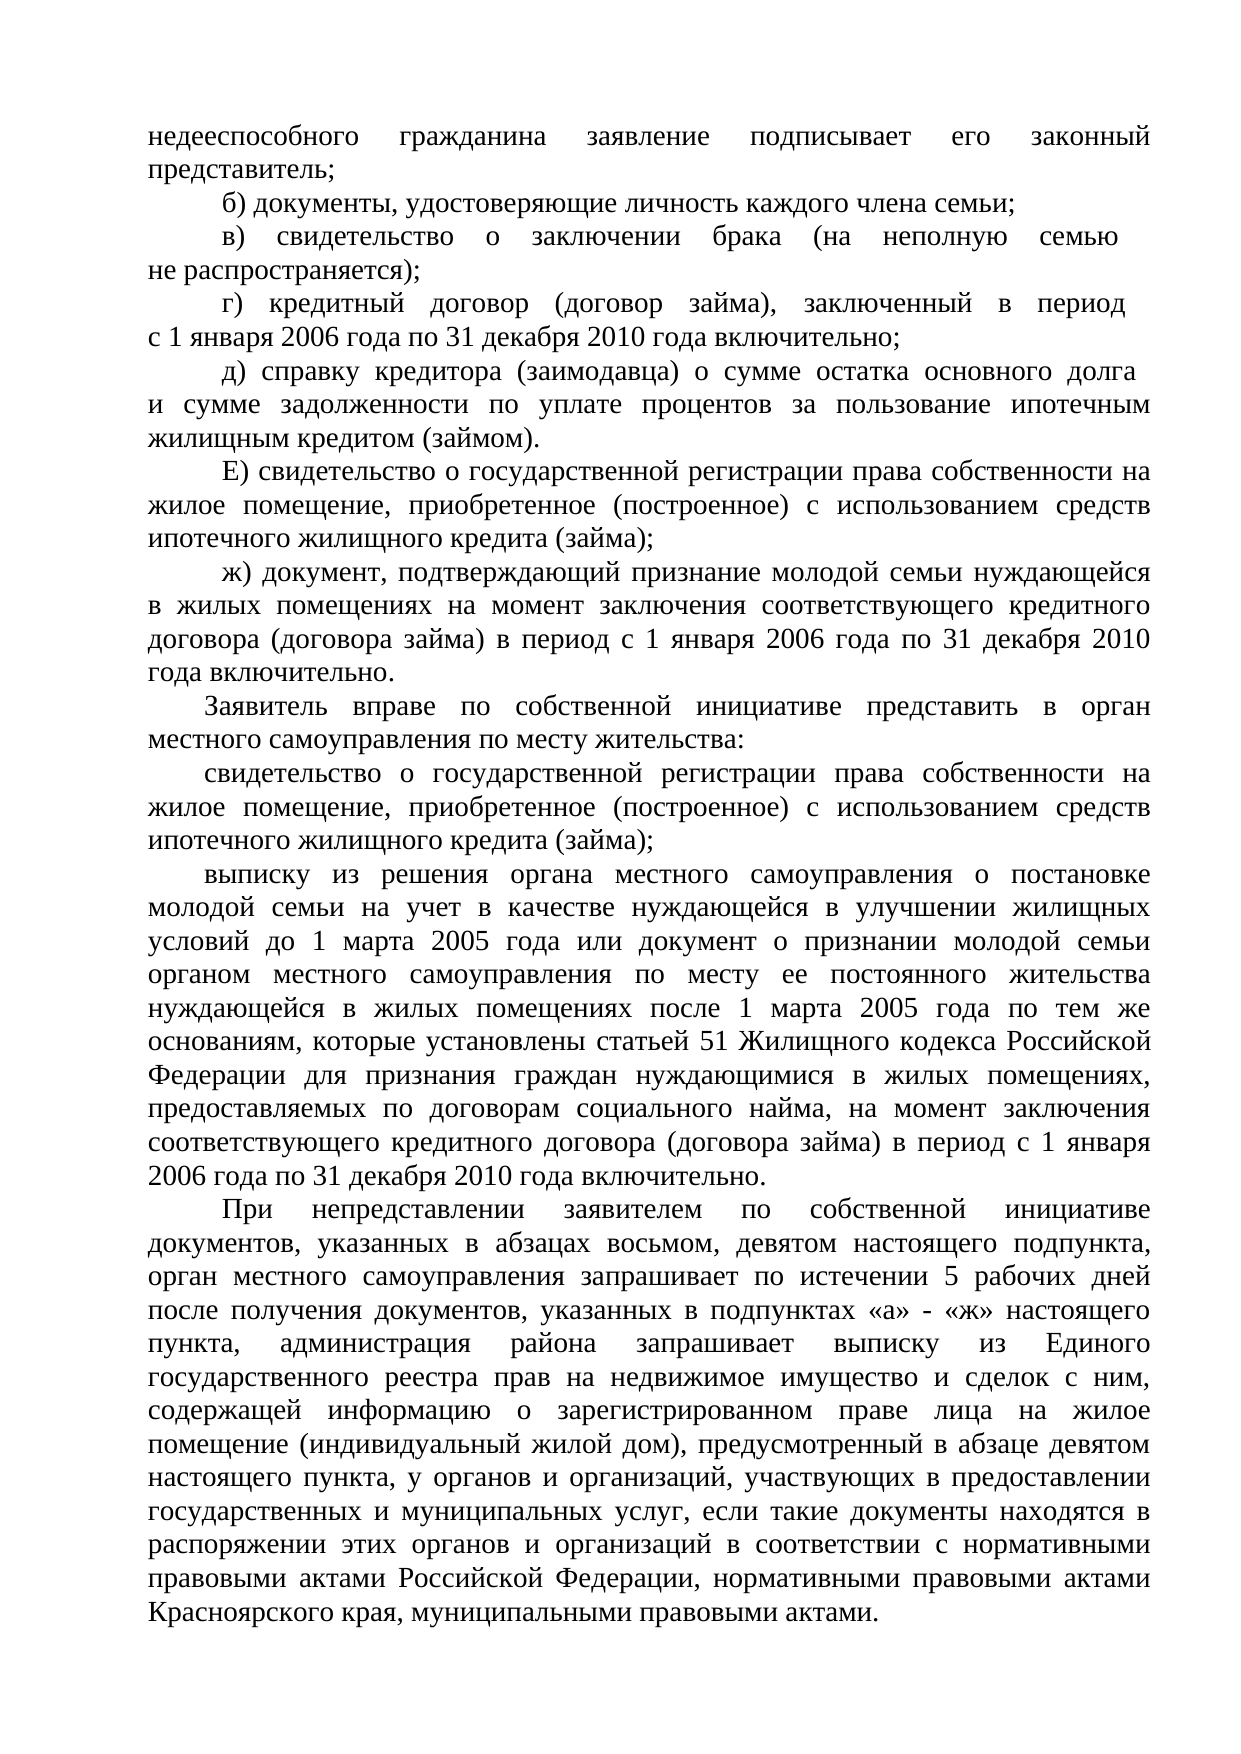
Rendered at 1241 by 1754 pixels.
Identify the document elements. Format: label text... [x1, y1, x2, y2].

text д) справку кредитора (заимодавца) о сумме остатка основного долга и сумме задолженности по уплате процентов за пользование ипотечным жилищным кредитом (займом). [148, 353, 1152, 453]
text б) документы, удостоверяющие личность каждого члена семьи; [148, 185, 1152, 218]
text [148, 118, 1152, 185]
text При непредставлении заявителем по собственной инициативе документов, указанных в абзацах восьмом, девятом настоящего подпункта, орган местного самоуправления запрашивает по истечении 5 рабочих дней после получения документов, указанных в подпунктах «а» - «ж» настоящего пункта, администрация района запрашивает выписку из Единого государственного реестра прав на недвижимое имущество и сделок с ним, содержащей информацию о зарегистрированном праве лица на жилое помещение (индивидуальный жилой дом), предусмотренный в абзаце девятом настоящего пункта, у органов и организаций, участвующих в предоставлении государственных и муниципальных услуг, если такие документы находятся в распоряжении этих органов и организаций в соответствии с нормативными правовыми актами Российской Федерации, нормативными правовыми актами Красноярского края, муниципальными правовыми актами. [148, 1191, 1152, 1627]
text свидетельство о государственной регистрации права собственности на жилое помещение, приобретенное (построенное) с использованием средств ипотечного жилищного кредита (займа); [148, 755, 1152, 856]
text Е) свидетельство о государственной регистрации права собственности на жилое помещение, приобретенное (построенное) с использованием средств ипотечного жилищного кредита (займа); [148, 453, 1152, 554]
text выписку из решения органа местного самоуправления о постановке молодой семьи на учет в качестве нуждающейся в улучшении жилищных условий до 1 марта 2005 года или документ о признании молодой семьи органом местного самоуправления по месту ее постоянного жительства нуждающейся в жилых помещениях после 1 марта 2005 года по тем же основаниям, которые установлены статьей 51 Жилищного кодекса Российской Федерации для признания граждан нуждающимися в жилых помещениях, предоставляемых по договорам социального найма, на момент заключения соответствующего кредитного договора (договора займа) в период с 1 января 2006 года по 31 декабря 2010 года включительно. [148, 856, 1152, 1191]
text г) кредитный договор (договор займа), заключенный в период с 1 января 2006 года по 31 декабря 2010 года включительно; [148, 286, 1152, 353]
text Заявитель вправе по собственной инициативе представить в орган местного самоуправления по месту жительства: [148, 688, 1152, 755]
text ж) документ, подтверждающий признание молодой семьи нуждающейся в жилых помещениях на момент заключения соответствующего кредитного договора (договора займа) в период с 1 января 2006 года по 31 декабря 2010 года включительно. [148, 554, 1152, 688]
text в) свидетельство о заключении брака (на неполную семью не распространяется); [148, 218, 1152, 286]
